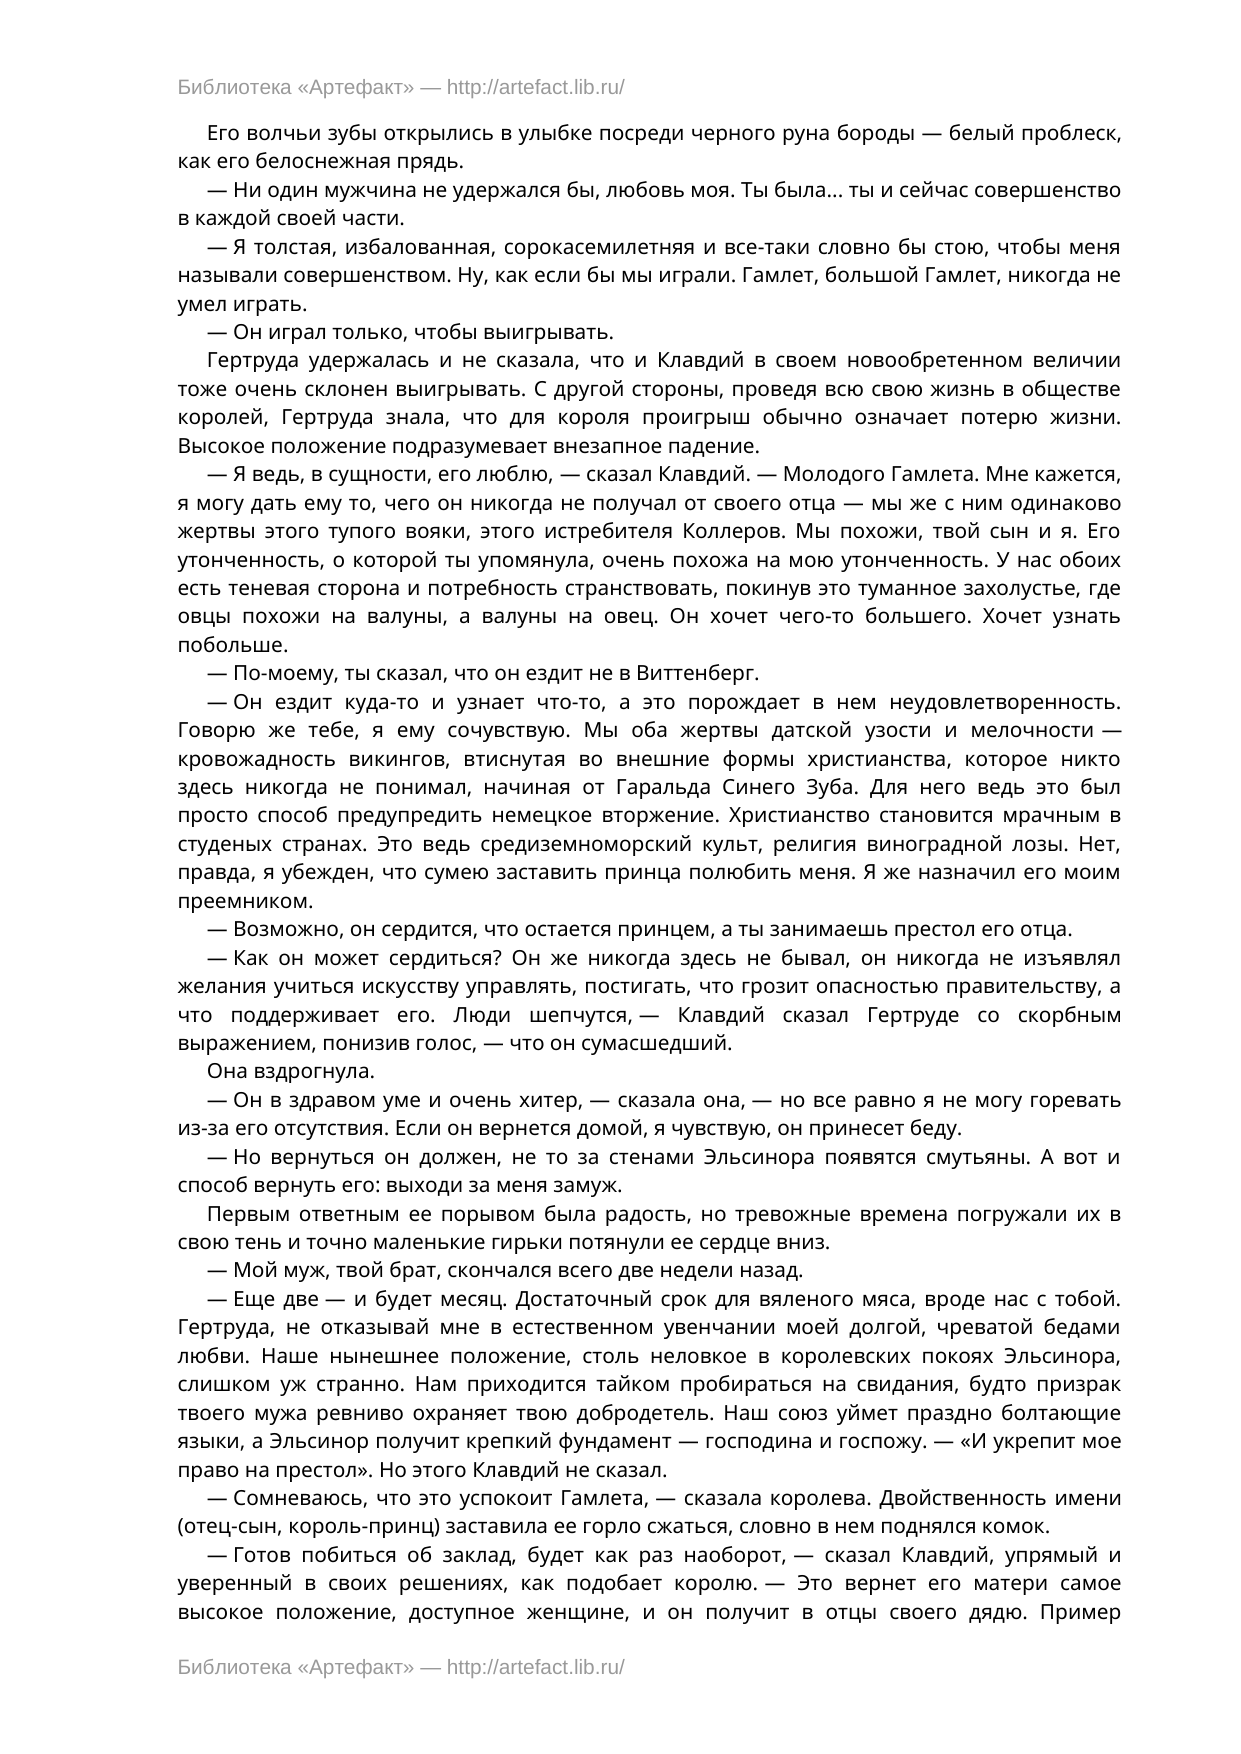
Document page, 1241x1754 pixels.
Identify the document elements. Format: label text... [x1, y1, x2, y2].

text — Как он может сердиться? Он же никогда здесь не бывал, он никогда не изъявлял желания учиться искусству управлять, постигать, что грозит опасностью правительству, а что поддерживает его. Люди шепчутся, — Клавдий сказал Гертруде со скорбным выражением, понизив голос, — что он сумасшедший. [177, 943, 1122, 1057]
text — Он в здравом уме и очень хитер, — сказала она, — но все равно я не могу горевать из-за его отсутствия. Если он вернется домой, я чувствую, он принесет беду. [177, 1085, 1122, 1142]
text — Сомневаюсь, что это успокоит Гамлета, — сказала королева. Двойственность имени (отец-сын, король-принц) заставила ее горло сжаться, словно в нем поднялся комок. [177, 1483, 1122, 1540]
text — Но вернуться он должен, не то за стенами Эльсинора появятся смутьяны. А вот и способ вернуть его: выходи за меня замуж. [177, 1142, 1122, 1199]
text — Он играл только, чтобы выигрывать. [177, 317, 1122, 346]
text — Он ездит куда-то и узнает что-то, а это порождает в нем неудовлетворенность. Говорю же тебе, я ему сочувствую. Мы оба жертвы датской узости и мелочности — кровожадность викингов, втиснутая во внешние формы христианства, которое никто здесь никогда не понимал, начиная от Гаральда Синего Зуба. Для него ведь это был просто способ предупредить немецкое вторжение. Христианство становится мрачным в студеных странах. Это ведь средиземноморский культ, религия виноградной лозы. Нет, правда, я убежден, что сумею заставить принца полюбить меня. Я же назначил его моим преемником. [177, 687, 1122, 914]
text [177, 1540, 1122, 1625]
text — Еще две — и будет месяц. Достаточный срок для вяленого мяса, вроде нас с тобой. Гертруда, не отказывай мне в естественном увенчании моей долгой, чреватой бедами любви. Наше нынешнее положение, столь неловкое в королевских покоях Эльсинора, слишком уж странно. Нам приходится тайком пробираться на свидания, будто призрак твоего мужа ревниво охраняет твою добродетель. Наш союз уймет праздно болтающие языки, а Эльсинор получит крепкий фундамент — господина и госпожу. — «И укрепит мое право на престол». Но этого Клавдий не сказал. [177, 1284, 1122, 1483]
text — Ни один мужчина не удержался бы, любовь моя. Ты была... ты и сейчас совершенство в каждой своей части. [177, 175, 1122, 232]
text Она вздрогнула. [177, 1057, 1122, 1085]
text Гертруда удержалась и не сказала, что и Клавдий в своем новообретенном величии тоже очень склонен выигрывать. С другой стороны, проведя всю свою жизнь в обществе королей, Гертруда знала, что для короля проигрыш обычно означает потерю жизни. Высокое положение подразумевает внезапное падение. [177, 346, 1122, 459]
text — По-моему, ты сказал, что он ездит не в Виттенберг. [177, 658, 1122, 687]
text — Мой муж, твой брат, скончался всего две недели назад. [177, 1256, 1122, 1284]
text — Я ведь, в сущности, его люблю, — сказал Клавдий. — Молодого Гамлета. Мне кажется, я могу дать ему то, чего он никогда не получал от своего отца — мы же с ним одинаково жертвы этого тупого вояки, этого истребителя Коллеров. Мы похожи, твой сын и я. Его утонченность, о которой ты упомянула, очень похожа на мою утонченность. У нас обоих есть теневая сторона и потребность странствовать, покинув это туманное захолустье, где овцы похожи на валуны, а валуны на овец. Он хочет чего-то большего. Хочет узнать побольше. [177, 459, 1122, 658]
text — Я толстая, избалованная, сорокасемилетняя и все-таки словно бы стою, чтобы меня называли совершенством. Ну, как если бы мы играли. Гамлет, большой Гамлет, никогда не умел играть. [177, 232, 1122, 317]
text — Возможно, он сердится, что остается принцем, а ты занимаешь престол его отца. [177, 914, 1122, 943]
text Первым ответным ее порывом была радость, но тревожные времена погружали их в свою тень и точно маленькие гирьки потянули ее сердце вниз. [177, 1199, 1122, 1256]
text Его волчьи зубы открылись в улыбке посреди черного руна бороды — белый проблеск, как его белоснежная прядь. [177, 118, 1122, 175]
